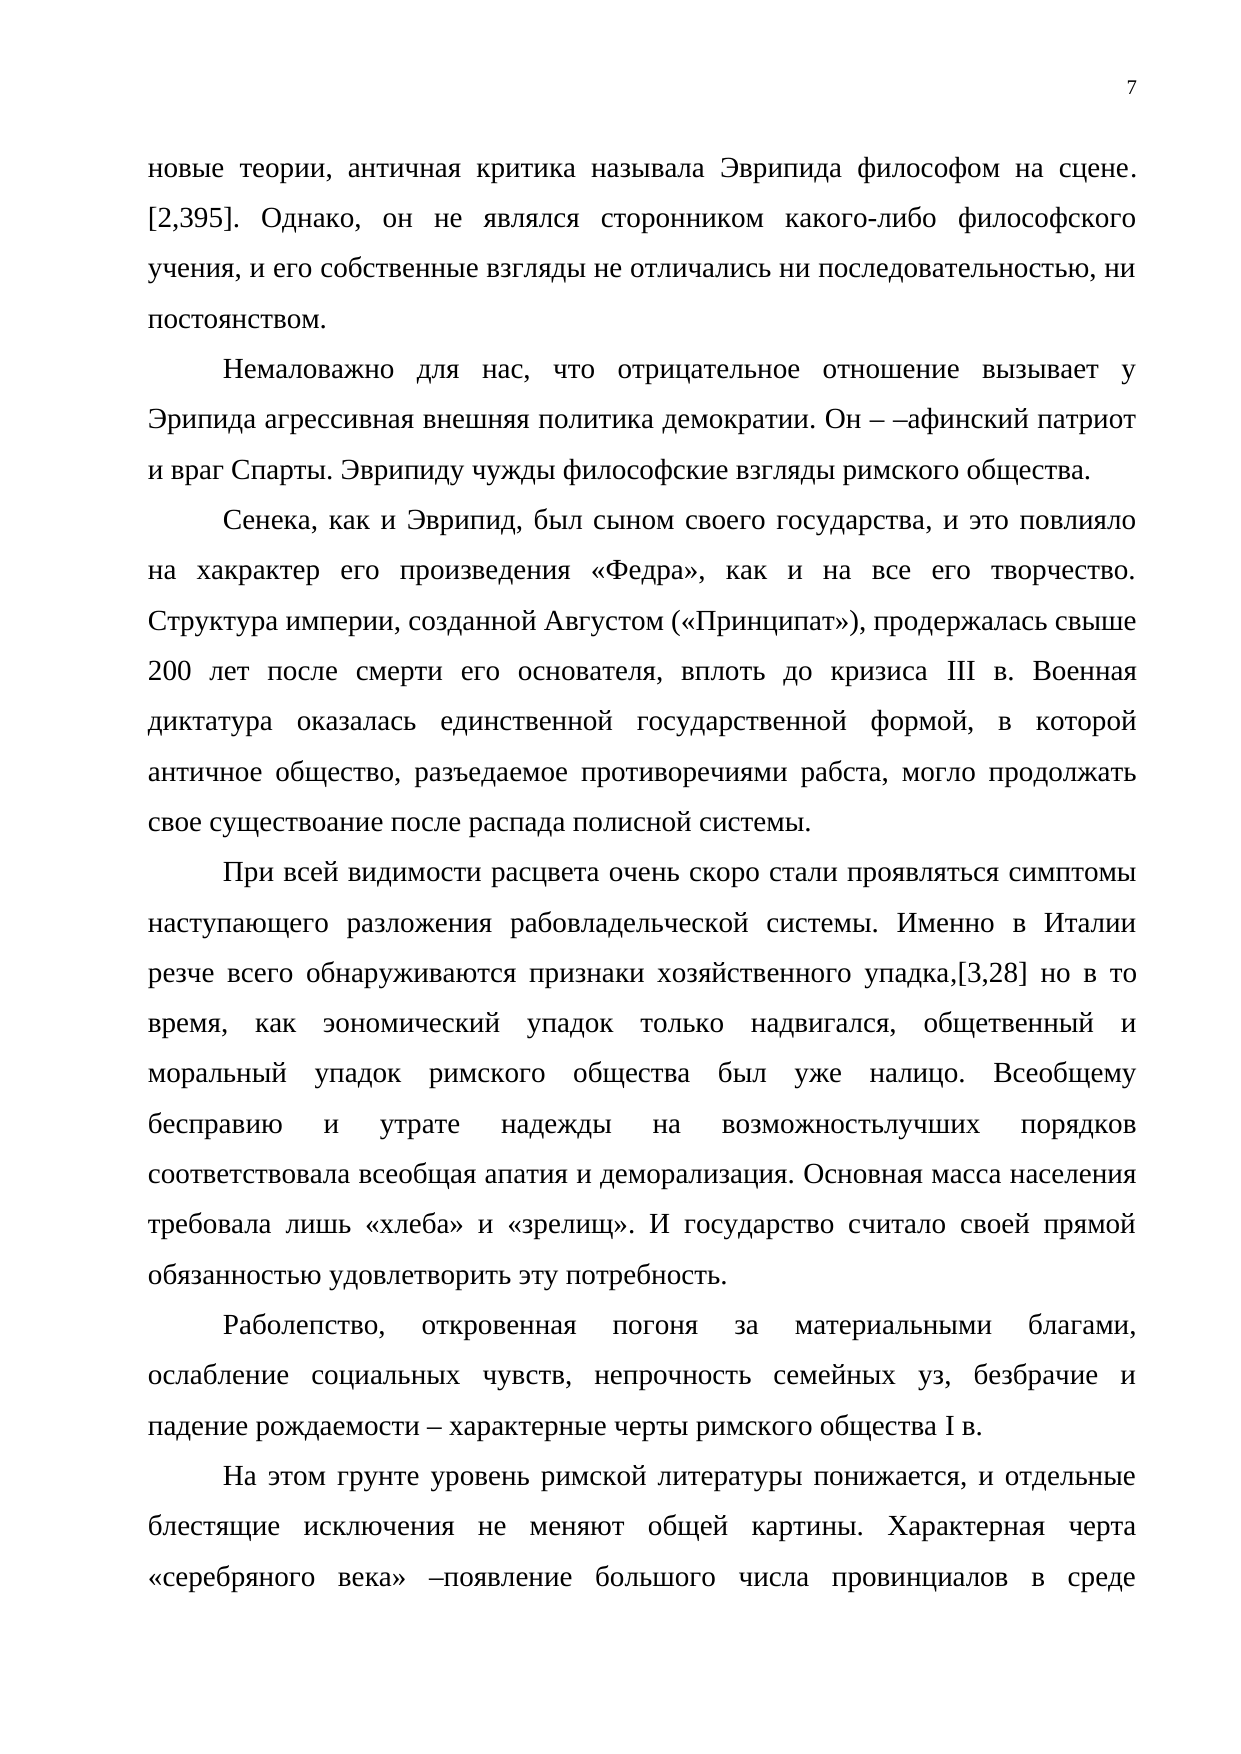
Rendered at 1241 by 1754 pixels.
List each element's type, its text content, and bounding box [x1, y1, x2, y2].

text Сенека, как и Эврипид, был сыном своего государства, и это повлияло на хакрактер его произведения «Федра», как и на все его творчество. Структура империи, созданной Августом («Принципат»), продержалась свыше 200 лет после смерти его основателя, вплоть до кризиса III в. Военная диктатура оказалась единственной государственной формой, в которой античное общество, разъедаемое противоречиями рабста, могло продолжать свое существоание после распада полисной системы. [148, 502, 1137, 838]
text При всей видимости расцвета очень скоро стали проявляться симптомы наступающего разложения рабовладельческой системы. Именно в Италии резче всего обнаруживаются признаки хозяйственного упадка,[3,28] но в то время, как эономический упадок только надвигался, общетвенный и моральный упадок римского общества был уже налицо. Всеобщему бесправию и утрате надежды на возможностьлучших порядков соответствовала всеобщая апатия и деморализация. Основная масса населения требовала лишь «хлеба» и «зрелищ». И государство считало своей прямой обязанностью удовлетворить эту потребность. [148, 854, 1137, 1290]
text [148, 150, 1137, 334]
text Немаловажно для нас, что отрицательное отношение вызывает у Эрипида агрессивная внешняя политика демократии. Он – –афинский патриот и враг Спарты. Эврипиду чужды философские взгляды римского общества. [148, 351, 1137, 485]
text Раболепство, откровенная погоня за материальными благами, ослабление социальных чувств, непрочность семейных уз, безбрачие и падение рождаемости – характерные черты римского общества I в. [148, 1307, 1137, 1441]
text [148, 1458, 1137, 1592]
